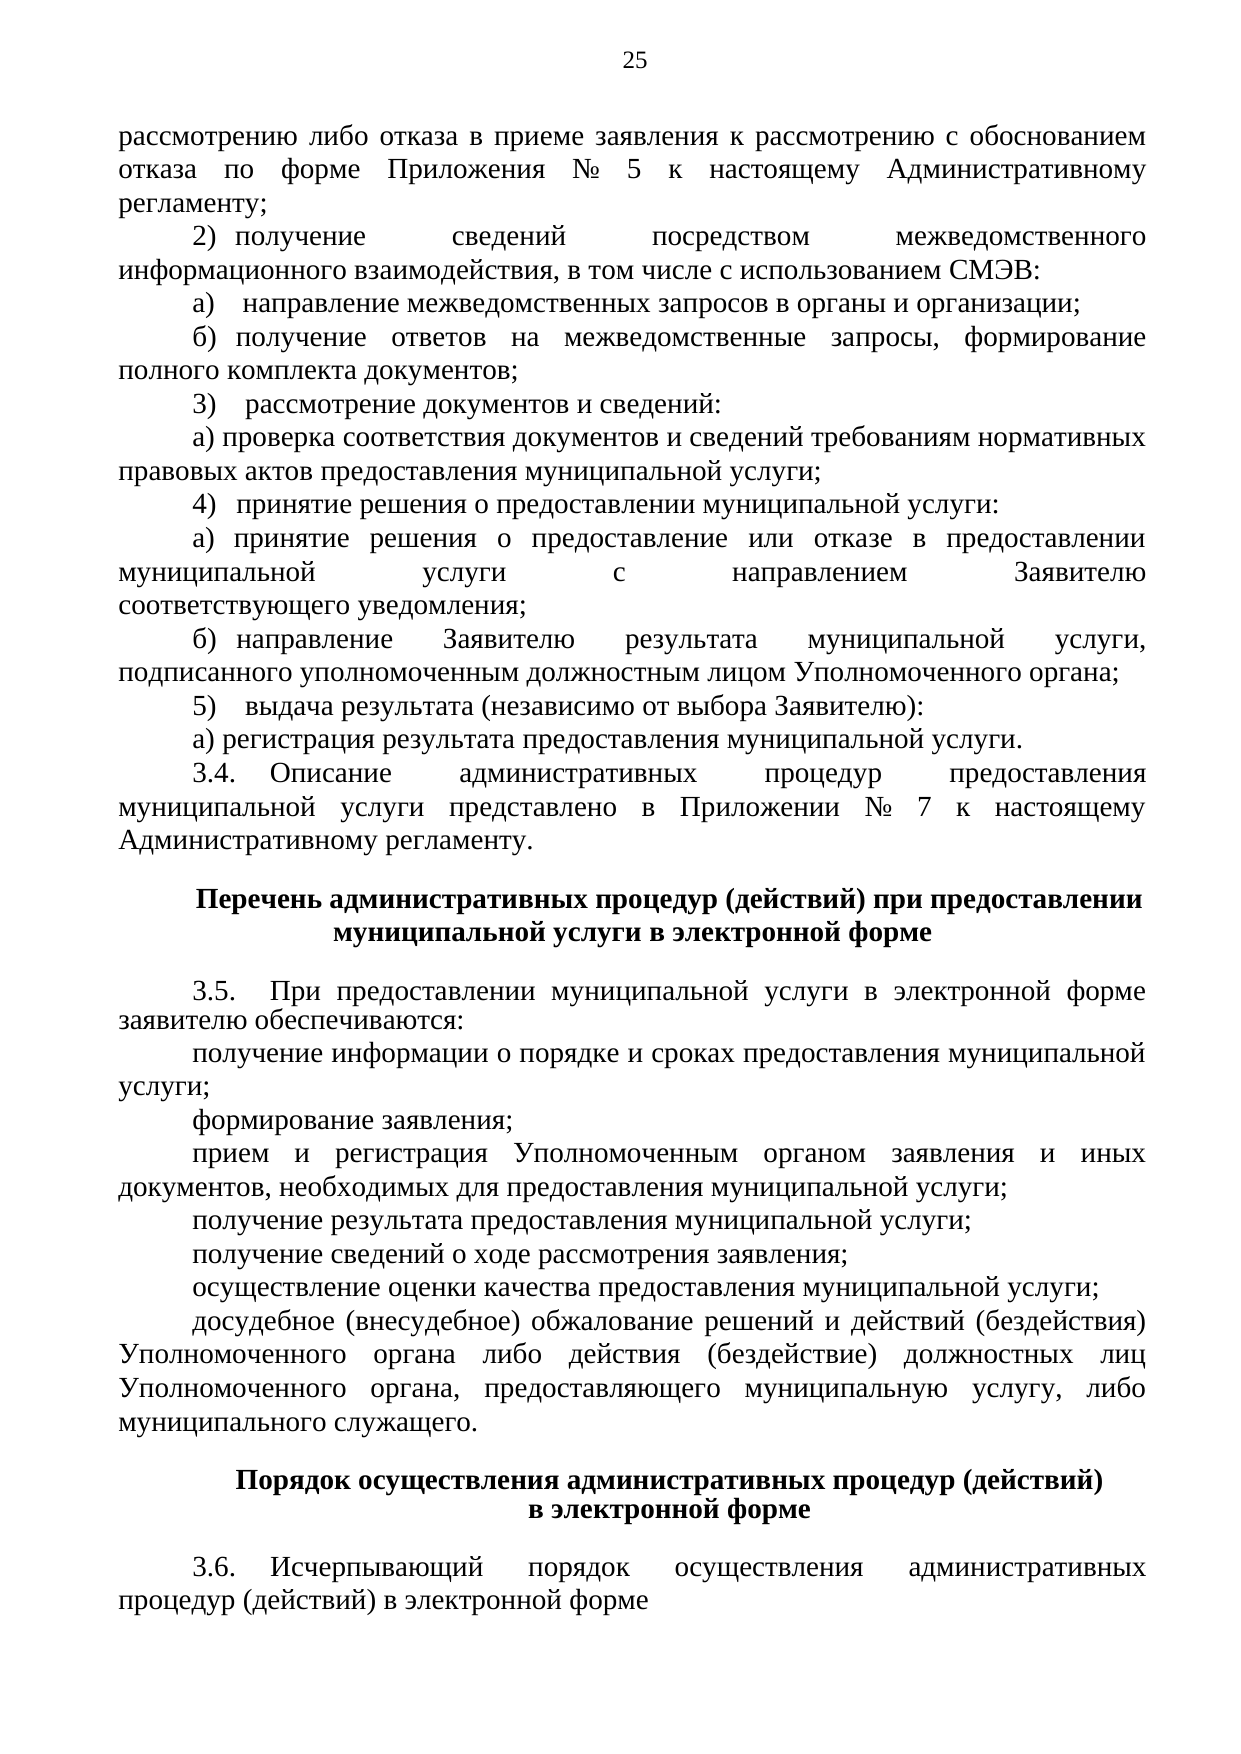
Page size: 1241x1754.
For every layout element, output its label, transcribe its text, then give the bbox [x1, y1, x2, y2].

text Порядок осуществления административных процедур (действий) [118, 1466, 1147, 1495]
list При предоставлении муниципальной услуги в электронной форме заявителю обеспечиваются: [118, 977, 1147, 1035]
list получение сведений посредством межведомственного информационного взаимодействия, в том числе с использованием СМЭВ: [118, 219, 1147, 286]
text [118, 118, 1147, 219]
text а) принятие решения о предоставление или отказе в предоставлении муниципальной услуги с направлением Заявителю соответствующего уведомления; [118, 521, 1147, 621]
text а) регистрация результата предоставления муниципальной услуги. [118, 722, 1147, 756]
text прием и регистрация Уполномоченным органом заявления и иных документов, необходимых для предоставления муниципальной услуги; [118, 1136, 1147, 1203]
list Описание административных процедур предоставления муниципальной услуги представлено в Приложении № 7 к настоящему Административному регламенту. [118, 756, 1147, 856]
text а) направление межведомственных запросов в органы и организации; [118, 286, 1147, 319]
text б) направление Заявителю результата муниципальной услуги, подписанного уполномоченным должностным лицом Уполномоченного органа; [118, 621, 1147, 688]
text получение результата предоставления муниципальной услуги; [118, 1203, 1147, 1237]
text получение сведений о ходе рассмотрения заявления; [118, 1237, 1147, 1270]
text а) проверка соответствия документов и сведений требованиям нормативных правовых актов предоставления муниципальной услуги; [118, 420, 1147, 487]
text формирование заявления; [118, 1102, 1147, 1136]
text в электронной форме [118, 1495, 1147, 1524]
text досудебное (внесудебное) обжалование решений и действий (бездействия) Уполномоченного органа либо действия (бездействие) должностных лиц Уполномоченного органа, предоставляющего муниципальную услугу, либо муниципального служащего. [118, 1304, 1147, 1438]
text б) получение ответов на межведомственные запросы, формирование полного комплекта документов; [118, 319, 1147, 386]
list рассмотрение документов и сведений: [118, 386, 1147, 420]
list выдача результата (независимо от выбора Заявителю): [118, 688, 1147, 722]
text осуществление оценки качества предоставления муниципальной услуги; [118, 1270, 1147, 1304]
list принятие решения о предоставлении муниципальной услуги: [118, 487, 1147, 521]
text получение информации о порядке и сроках предоставления муниципальной услуги; [118, 1035, 1147, 1102]
list Исчерпывающий порядок осуществления административных процедур (действий) в электронной форме [118, 1549, 1147, 1617]
text Перечень административных процедур (действий) при предоставлении муниципальной услуги в электронной форме [118, 881, 1147, 948]
